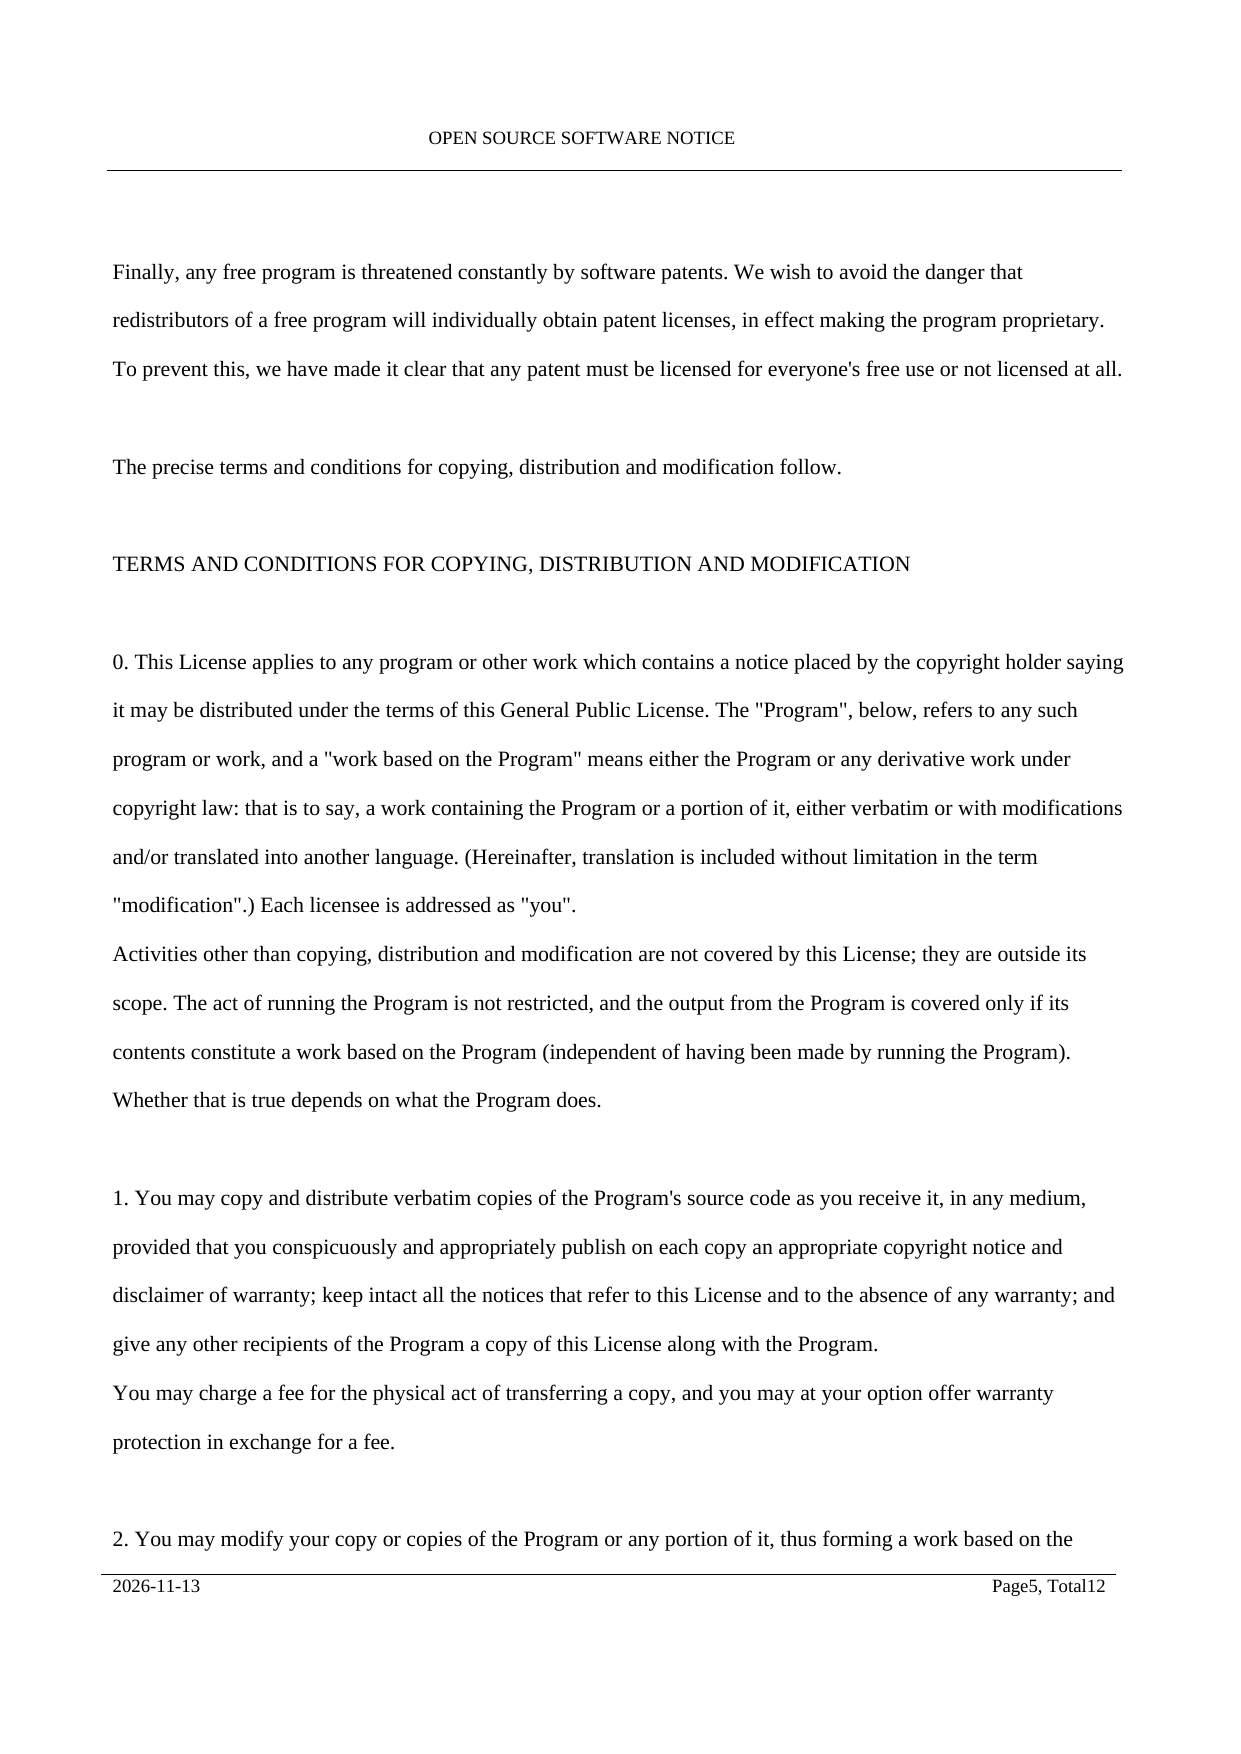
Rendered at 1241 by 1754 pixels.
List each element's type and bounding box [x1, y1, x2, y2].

text [112, 206, 1128, 1555]
